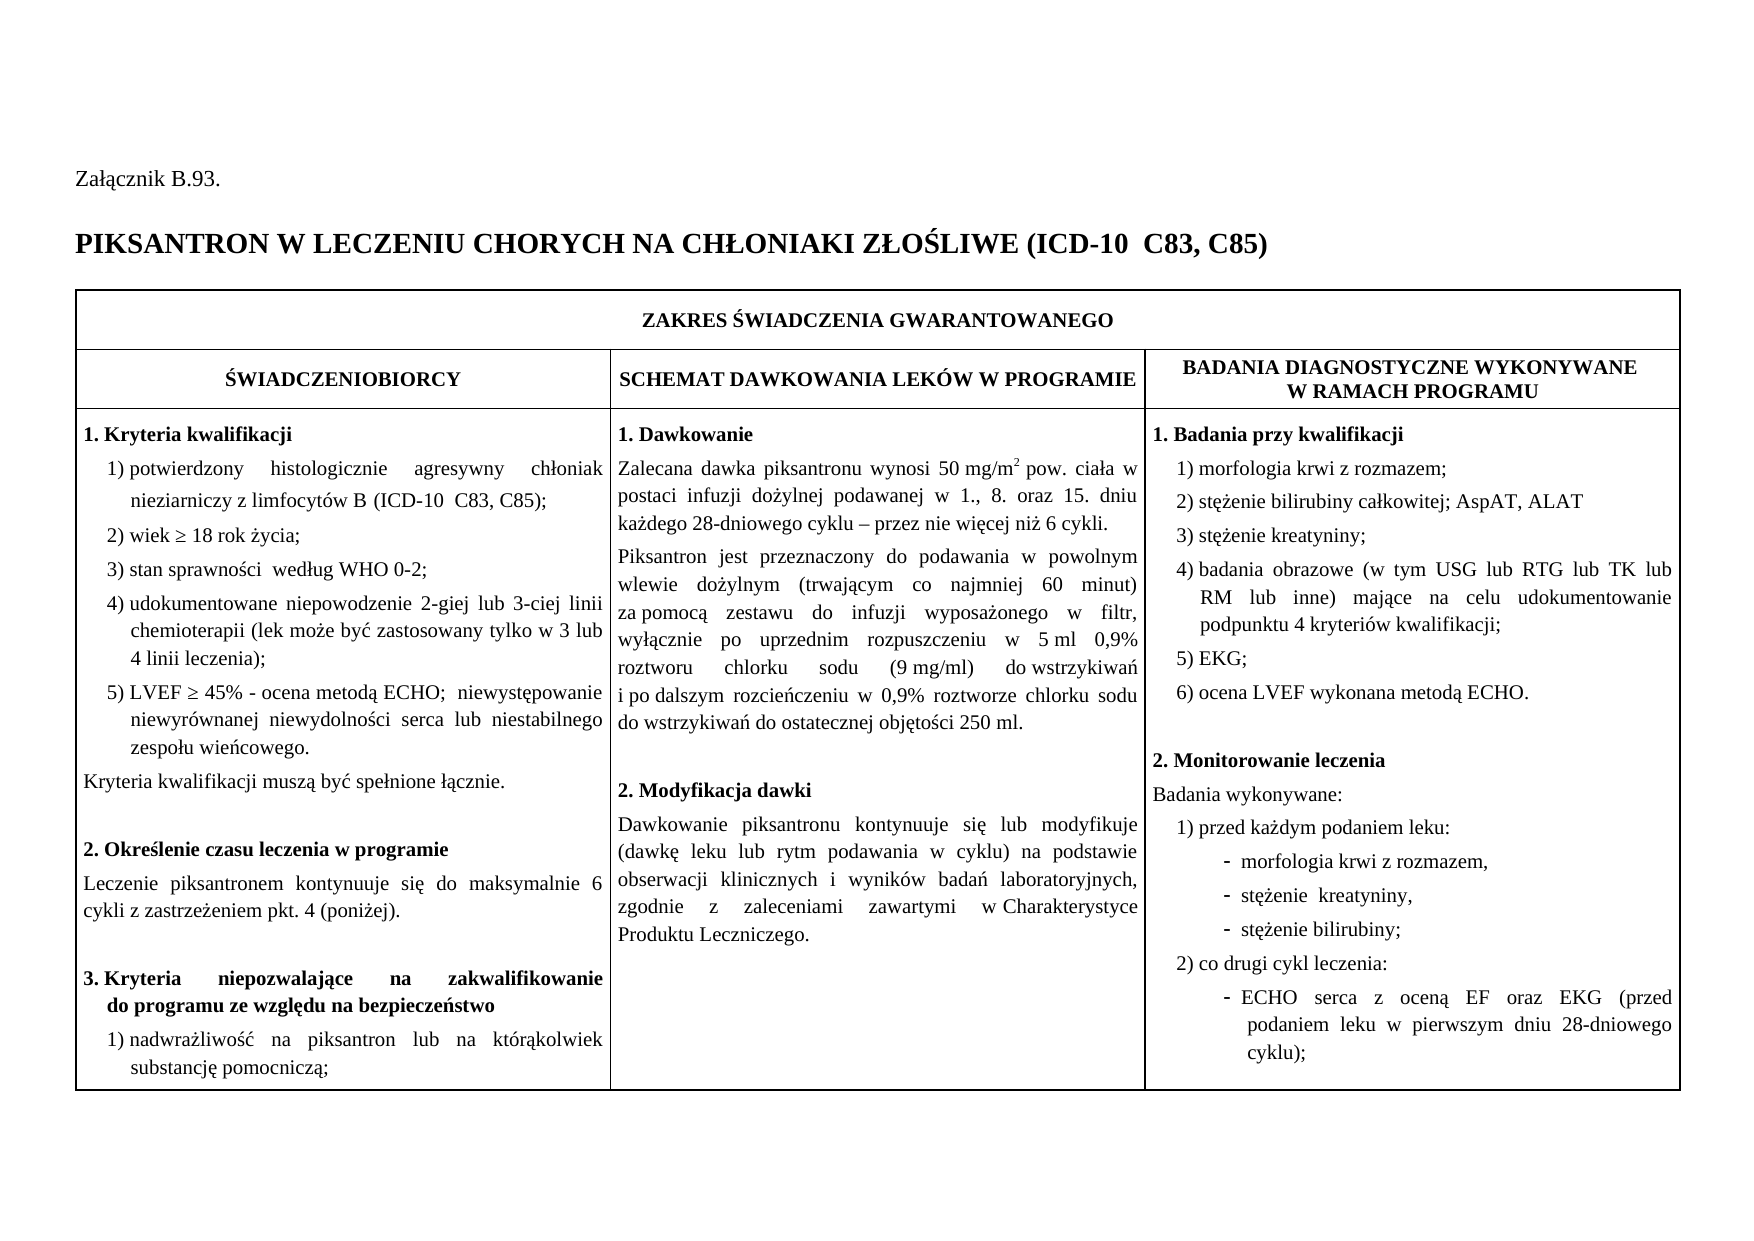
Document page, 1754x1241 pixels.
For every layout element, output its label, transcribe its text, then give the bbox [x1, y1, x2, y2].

text PIKSANTRON W LECZENIU CHORYCH NA CHŁONIAKI ZŁOŚLIWE (ICD-10 C83, C85) [75, 226, 1679, 259]
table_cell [77, 409, 610, 1089]
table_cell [611, 409, 1144, 1089]
table_cell SCHEMAT DAWKOWANIA LEKÓW W PROGRAMIE [611, 350, 1144, 407]
table_header ZAKRES ŚWIADCZENIA GWARANTOWANEGO [77, 291, 1679, 348]
table_cell ŚWIADCZENIOBIORCY [77, 350, 610, 407]
table_cell BADANIA DIAGNOSTYCZNE WYKONYWANE W RAMACH PROGRAMU [1146, 350, 1679, 407]
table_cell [1146, 409, 1679, 1089]
text Załącznik B.93. [75, 165, 1679, 192]
